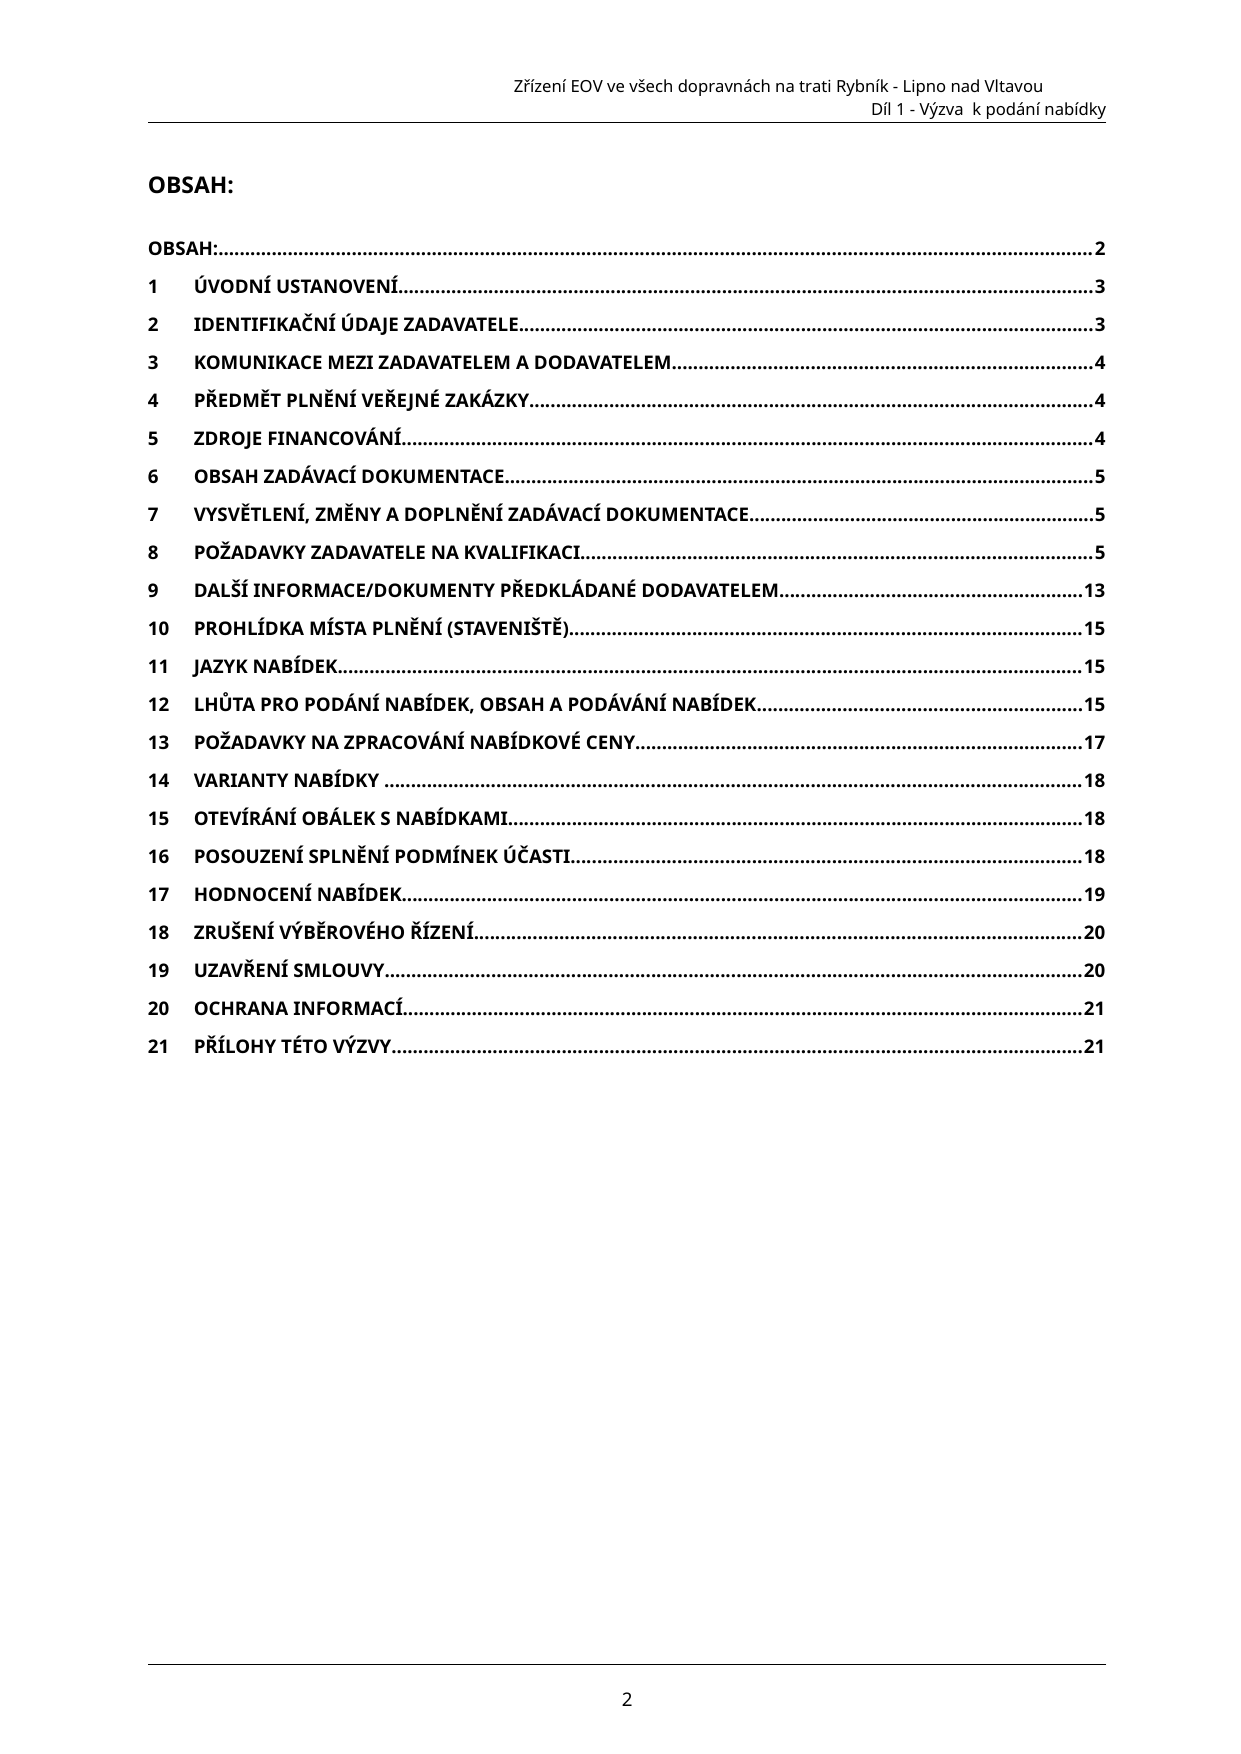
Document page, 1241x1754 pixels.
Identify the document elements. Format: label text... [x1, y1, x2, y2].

text 5 ZDROJE FINANCOVÁNÍ 4 [148, 425, 1106, 451]
text 16 POSOUZENÍ SPLNĚNÍ PODMÍNEK ÚČASTI 18 [148, 843, 1106, 869]
text 17 HODNOCENÍ NABÍDEK 19 [148, 881, 1106, 907]
text 13 POŽADAVKY NA ZPRACOVÁNÍ NABÍDKOVÉ CENY 17 [148, 729, 1106, 755]
text 2 IDENTIFIKAČNÍ ÚDAJE ZADAVATELE 3 [148, 311, 1106, 337]
text 1 ÚVODNÍ USTANOVENÍ 3 [148, 273, 1106, 298]
text 11 JAZYK NABÍDEK 15 [148, 653, 1106, 679]
text 18 ZRUŠENÍ výběrového ŘÍZENÍ 20 [148, 919, 1106, 945]
text 3 KOMUNIKACE MEZI ZADAVATELEM A DODAVATELEM 4 [148, 349, 1106, 374]
text 10 PROHLÍDKA MÍSTA PLNĚNÍ (STAVENIŠTĚ) 15 [148, 615, 1106, 641]
text 21 PŘÍLOHY TÉTO VÝZVY 21 [148, 1033, 1106, 1059]
text 7 VYSVĚTLENÍ, ZMĚNY A DOPLNĚNÍ ZADÁVACÍ DOKUMENTACE 5 [148, 501, 1106, 527]
text 12 LHŮTA PRO PODÁNÍ NABÍDEK, OBSAH A PODÁVÁNÍ NABÍDEK 15 [148, 691, 1106, 717]
text 15 OTEVÍRÁNÍ OBÁLEK S NABÍDKAMI 18 [148, 805, 1106, 831]
text OBSAH: [148, 168, 1106, 200]
text 19 UZAVŘENÍ SMLOUVY 20 [148, 957, 1106, 983]
text OBSAH: 2 [148, 235, 1106, 261]
text 4 PŘEDMĚT PLNĚNÍ VEŘEJNÉ ZAKÁZKY 4 [148, 387, 1106, 413]
text 9 DALŠÍ INFORMACE/DOKUMENTY PŘEDKLÁDANÉ DODAVATELEM 13 [148, 577, 1106, 603]
text 8 POŽADAVKY ZADAVATELE NA KVALIFIKACI 5 [148, 539, 1106, 565]
text 14 VARIANTY NABÍDKY 18 [148, 767, 1106, 793]
text 6 OBSAH ZADÁVACÍ DOKUMENTACE 5 [148, 463, 1106, 489]
text 20 OCHRANA INFORMACÍ 21 [148, 995, 1106, 1021]
